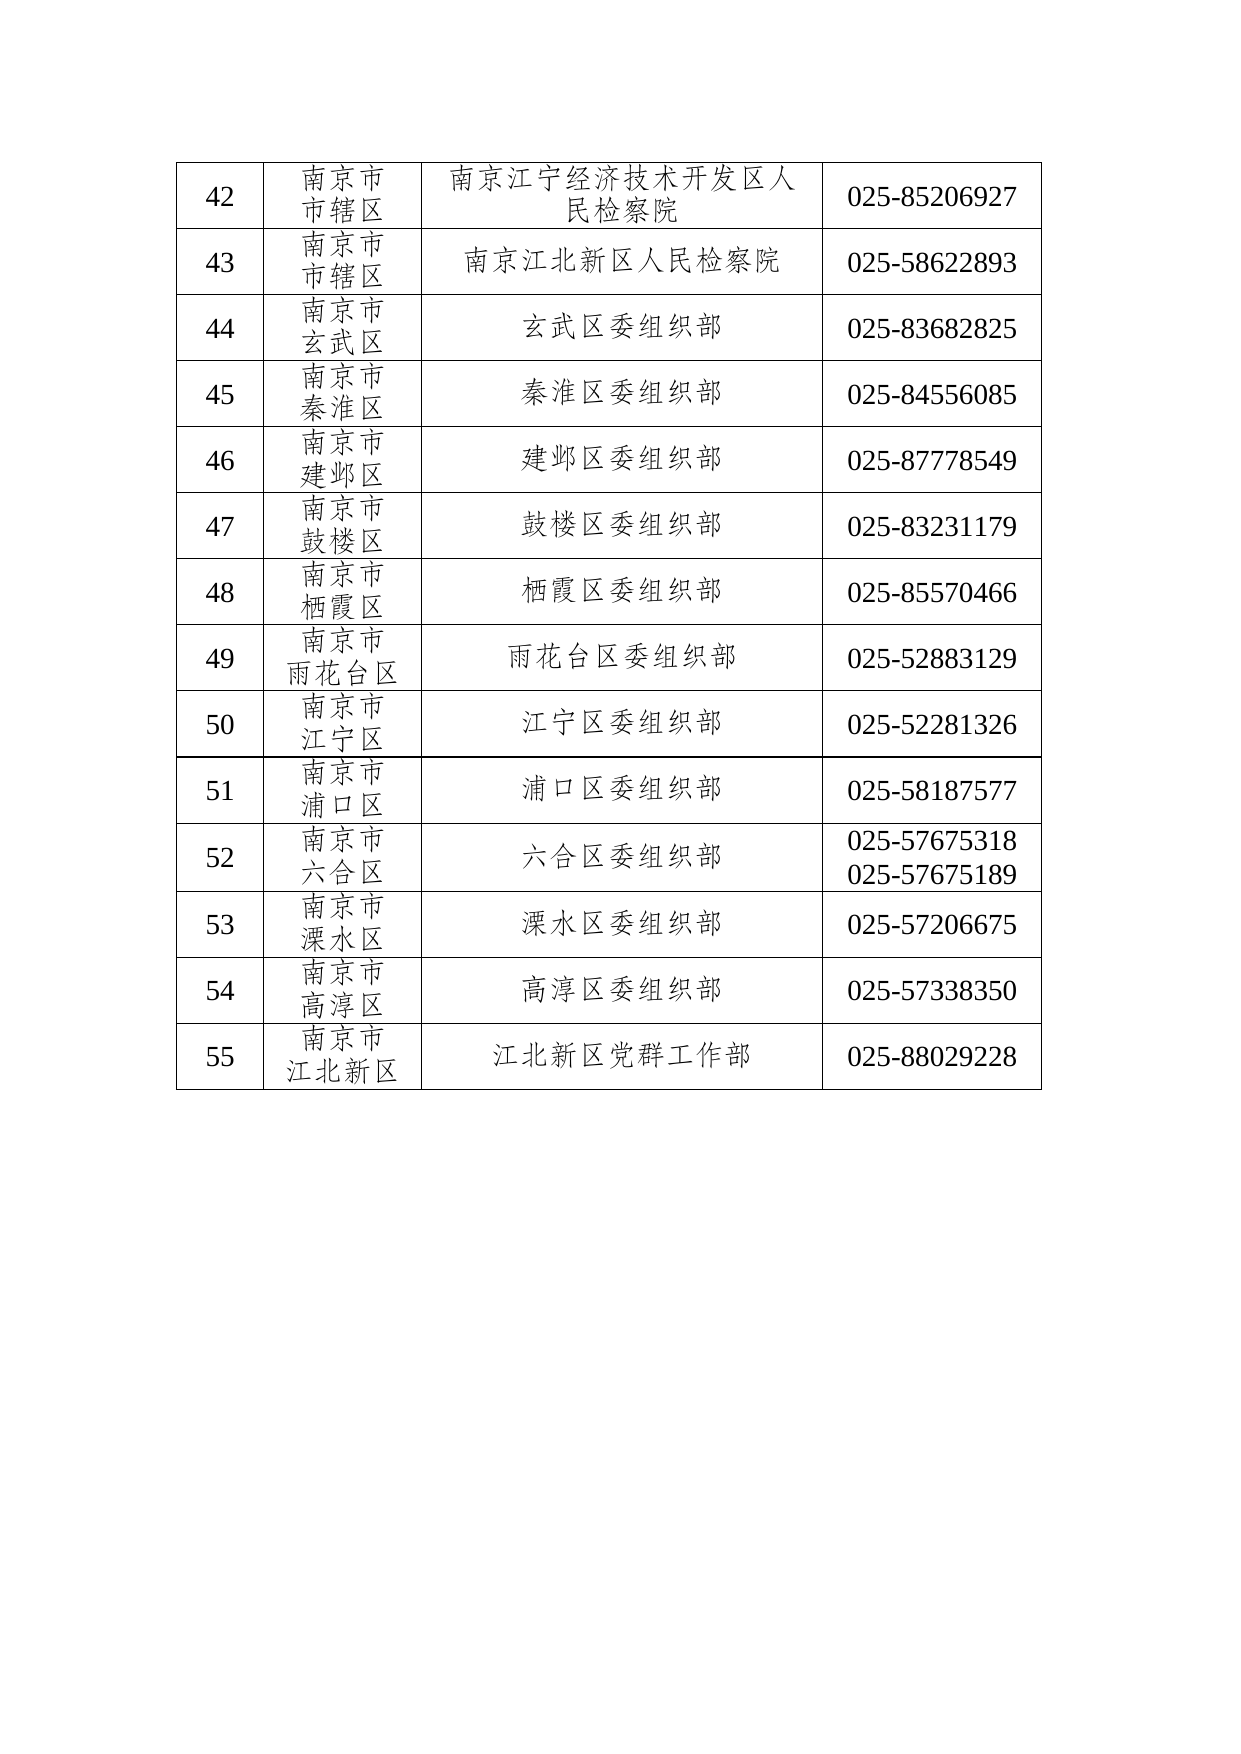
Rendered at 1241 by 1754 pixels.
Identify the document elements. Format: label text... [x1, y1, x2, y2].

table_cell 南京市 秦淮区 [264, 361, 421, 426]
table_cell 南京市 雨花台区 [264, 625, 421, 690]
table_cell 建邺区委组织部 [422, 427, 822, 492]
table_cell 南京市 市辖区 [264, 163, 421, 228]
table_cell 南京市 鼓楼区 [264, 493, 421, 558]
table_cell 52 [177, 824, 263, 891]
table_cell 46 [177, 427, 263, 492]
table_cell 六合区委组织部 [422, 824, 822, 891]
table_cell 025-58622893 [823, 229, 1041, 294]
table_cell 025-57338350 [823, 958, 1041, 1023]
table_cell 55 [177, 1024, 263, 1089]
table_cell 025-83231179 [823, 493, 1041, 558]
table_cell 025-58187577 [823, 758, 1041, 822]
table_cell 雨花台区委组织部 [422, 625, 822, 690]
table_cell 025-57675318 025-57675189 [823, 824, 1041, 891]
table_cell 025-83682825 [823, 295, 1041, 360]
table_cell 51 [177, 758, 263, 822]
table_cell 45 [177, 361, 263, 426]
table_cell 江北新区党群工作部 [422, 1024, 822, 1089]
table_cell 高淳区委组织部 [422, 958, 822, 1023]
table_cell 南京市 江宁区 [264, 691, 421, 756]
table_cell 025-88029228 [823, 1024, 1041, 1089]
table_cell 南京市 玄武区 [264, 295, 421, 360]
table_cell 44 [177, 295, 263, 360]
table_cell 025-57206675 [823, 892, 1041, 957]
table_cell 南京市 浦口区 [264, 758, 421, 822]
table_cell 南京江宁经济技术开发区人民检察院 [422, 163, 822, 228]
table_cell 南京市 高淳区 [264, 958, 421, 1023]
table_cell 48 [177, 559, 263, 624]
table_cell 43 [177, 229, 263, 294]
table_cell 南京市 栖霞区 [264, 559, 421, 624]
table_cell 54 [177, 958, 263, 1023]
table_cell 025-52883129 [823, 625, 1041, 690]
table_cell 南京市 市辖区 [264, 229, 421, 294]
table_cell 42 [177, 163, 263, 228]
table_cell 025-85206927 [823, 163, 1041, 228]
table_cell 溧水区委组织部 [422, 892, 822, 957]
table_cell 南京市 建邺区 [264, 427, 421, 492]
table_cell 南京江北新区人民检察院 [422, 229, 822, 294]
table_cell 玄武区委组织部 [422, 295, 822, 360]
table_cell 50 [177, 691, 263, 756]
table_cell 秦淮区委组织部 [422, 361, 822, 426]
table_cell 025-87778549 [823, 427, 1041, 492]
table_cell 南京市 江北新区 [264, 1024, 421, 1089]
table_cell 南京市 溧水区 [264, 892, 421, 957]
table_cell 025-52281326 [823, 691, 1041, 756]
table_cell 浦口区委组织部 [422, 758, 822, 822]
table_cell 025-84556085 [823, 361, 1041, 426]
table_cell 49 [177, 625, 263, 690]
table_cell 025-85570466 [823, 559, 1041, 624]
table_cell 47 [177, 493, 263, 558]
table_cell 江宁区委组织部 [422, 691, 822, 756]
table_cell 南京市 六合区 [264, 824, 421, 891]
table_cell 栖霞区委组织部 [422, 559, 822, 624]
table_cell 鼓楼区委组织部 [422, 493, 822, 558]
table_cell 53 [177, 892, 263, 957]
